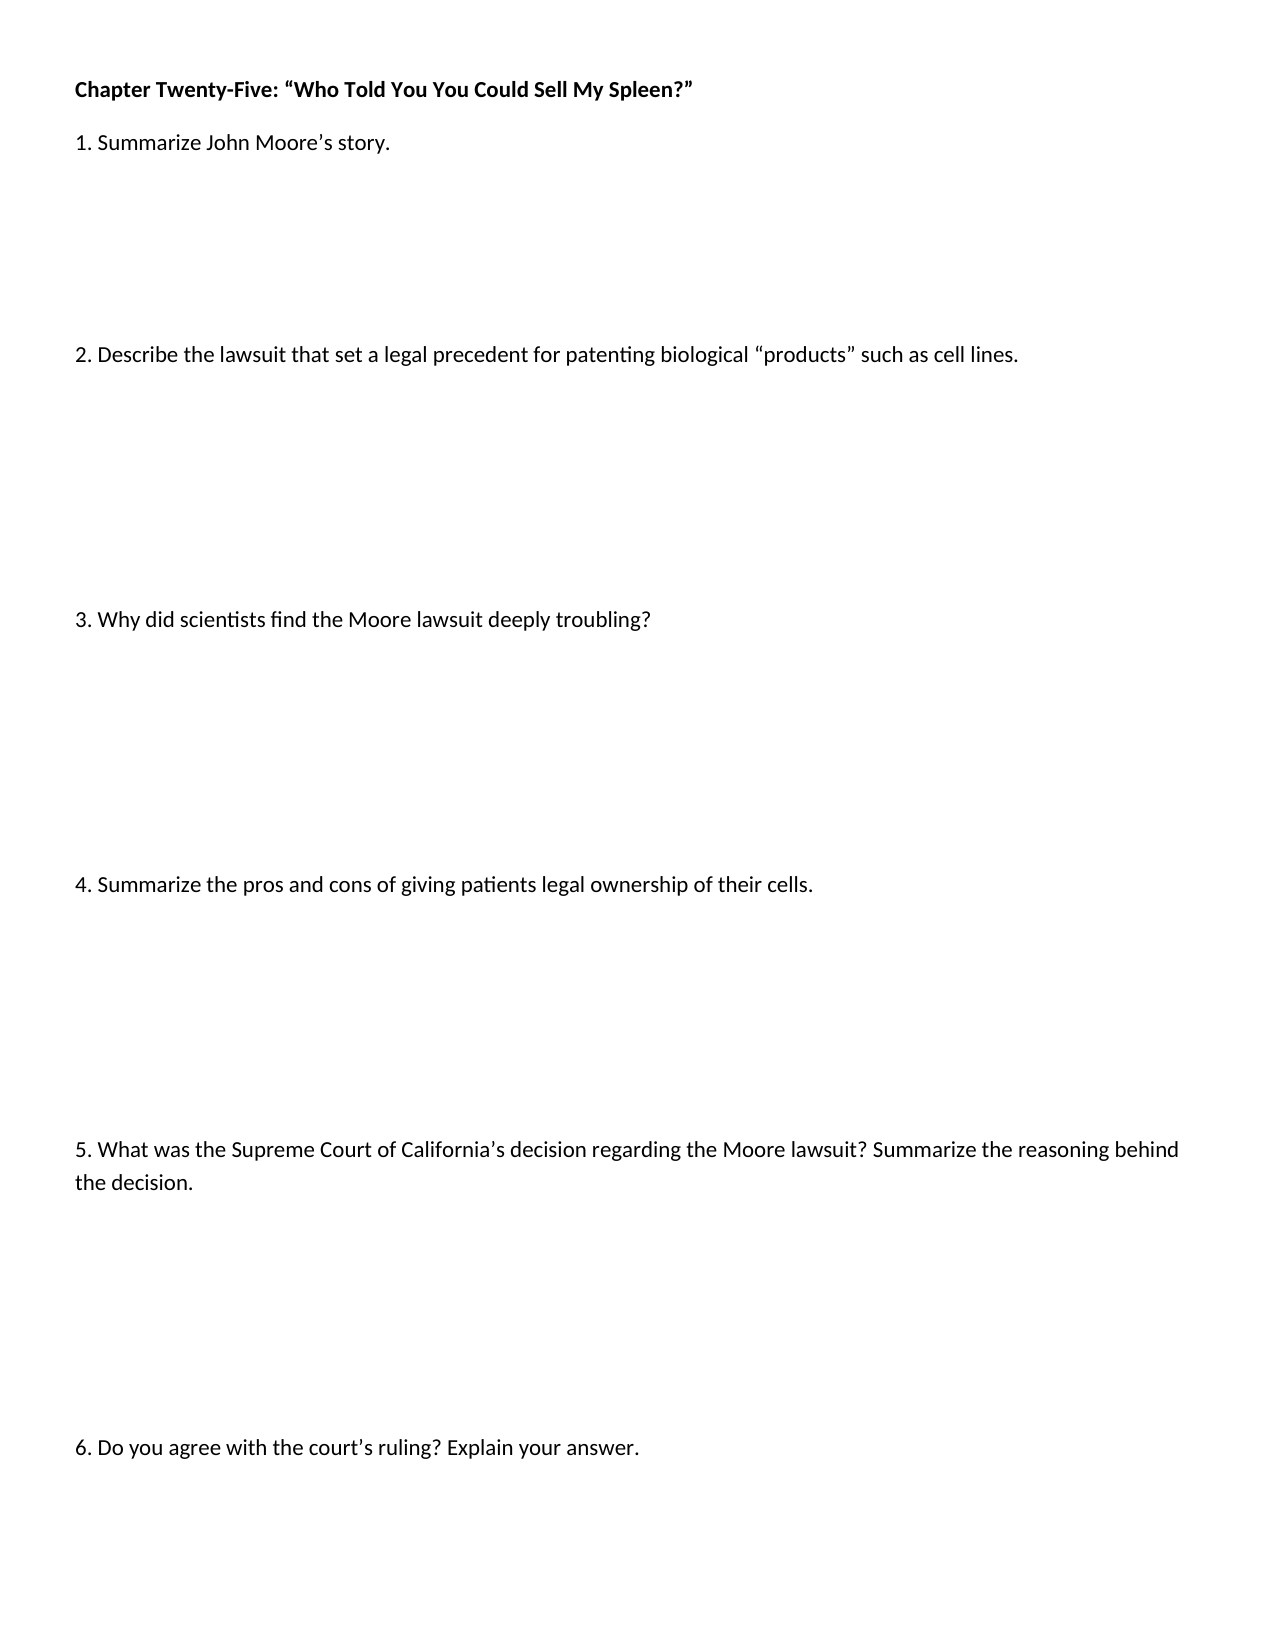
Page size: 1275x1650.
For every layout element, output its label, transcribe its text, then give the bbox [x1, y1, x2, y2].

text 3. Why did scientists find the Moore lawsuit deeply troubling? [75, 605, 1200, 633]
text Chapter Twenty-Five: “Who Told You You Could Sell My Spleen?” [75, 75, 1200, 103]
text 2. Describe the lawsuit that set a legal precedent for patenting biological “products” such as cell lines. [75, 340, 1200, 368]
text 5. What was the Supreme Court of California’s decision regarding the Moore lawsuit? Summarize the reasoning behind the decision. [75, 1135, 1200, 1196]
text 1. Summarize John Moore’s story. [75, 128, 1200, 156]
text 6. Do you agree with the court’s ruling? Explain your answer. [75, 1433, 1200, 1461]
text 4. Summarize the pros and cons of giving patients legal ownership of their cells. [75, 870, 1200, 898]
